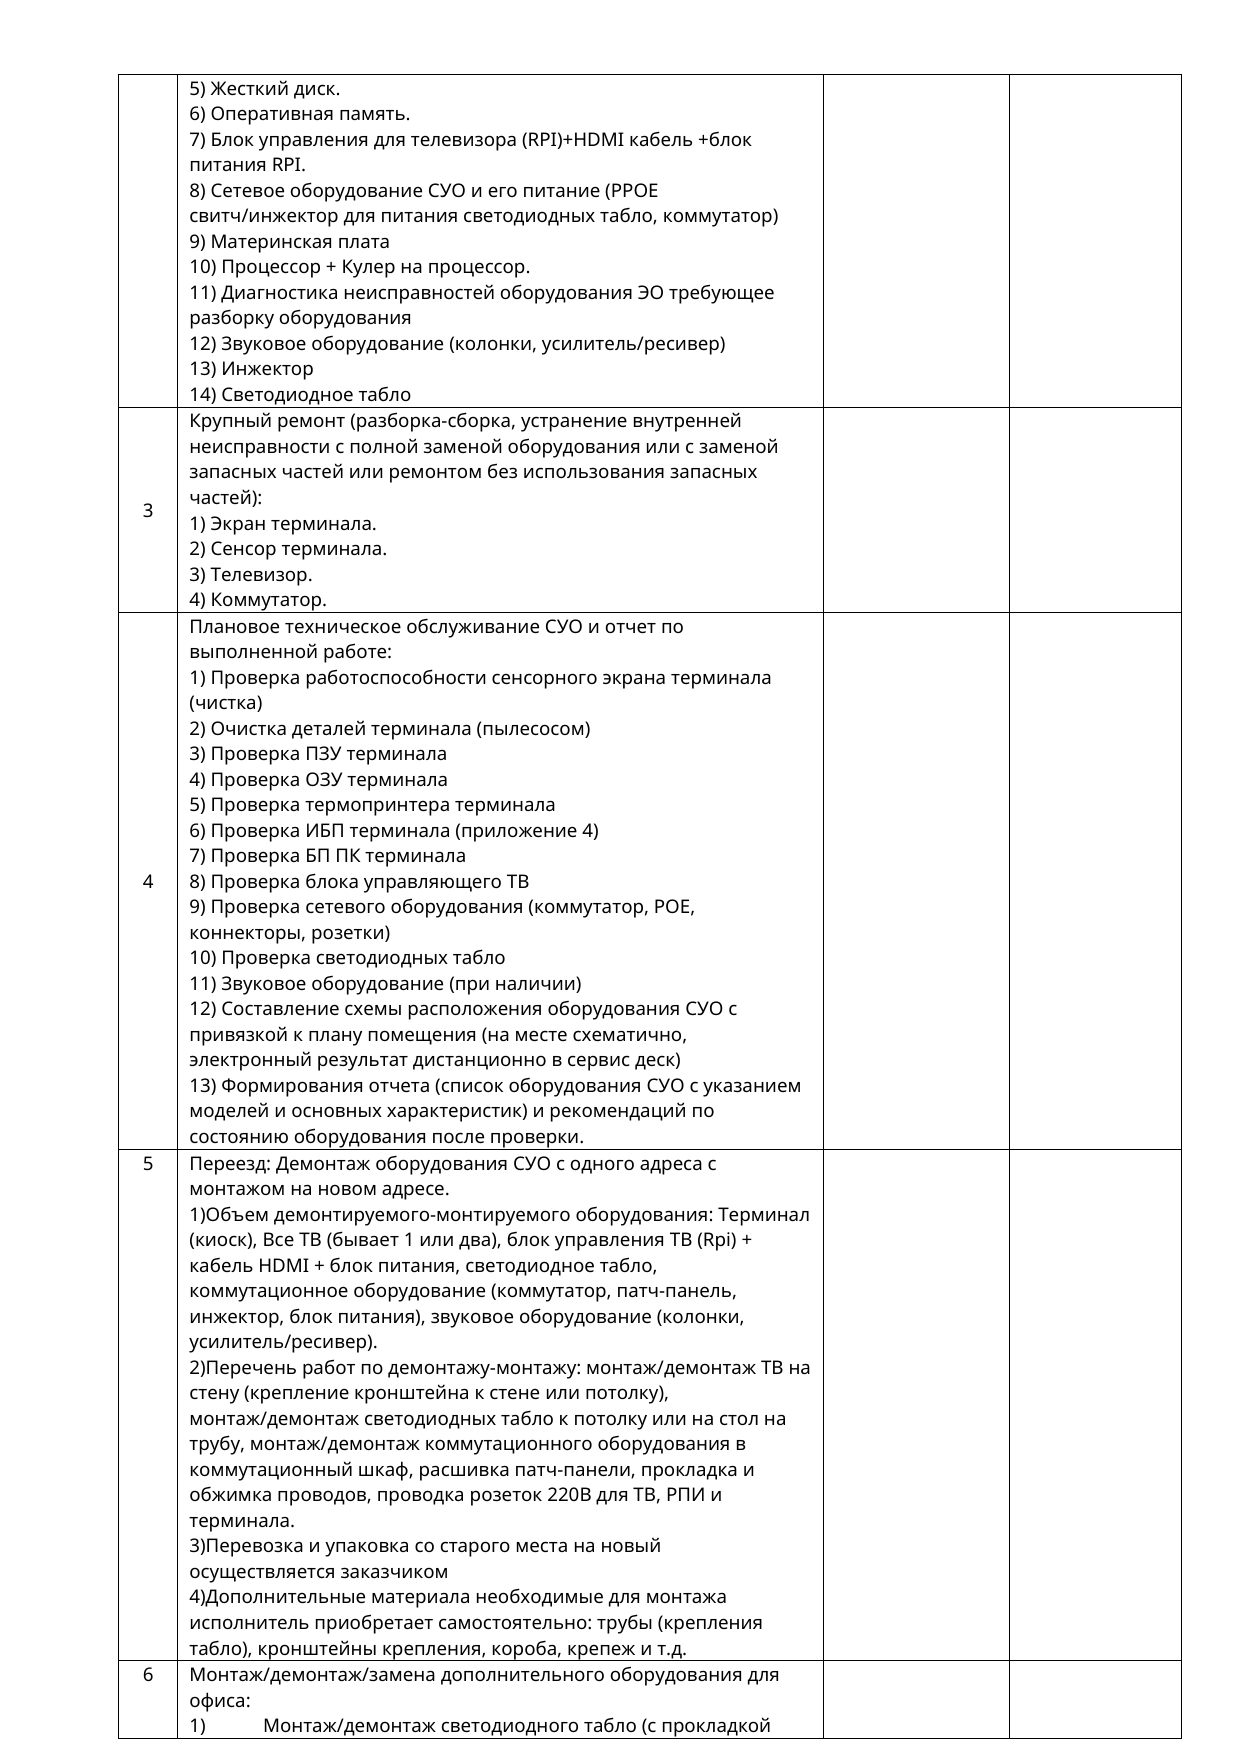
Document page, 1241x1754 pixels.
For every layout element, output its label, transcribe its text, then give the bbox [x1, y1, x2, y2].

table_cell [1010, 75, 1181, 407]
table_cell [1010, 1150, 1181, 1660]
table_cell Переезд: Демонтаж оборудования СУО с одного адреса с монтажом на новом адресе. 1)Объем демонтируемого-монтируемого оборудования: Терминал (киоск), Все ТВ (бывает 1 или два), блок управления ТВ (Rpi) + кабель HDMI + блок питания, светодиодное табло, коммутационное оборудование (коммутатор, патч-панель, инжектор, блок питания), звуковое оборудование (колонки, усилитель/ресивер). 2)Перечень работ по демонтажу-монтажу: монтаж/демонтаж ТВ на стену (крепление кронштейна к стене или потолку), монтаж/демонтаж светодиодных табло к потолку или на стол на трубу, монтаж/демонтаж коммутационного оборудования в коммутационный шкаф, расшивка патч-панели, прокладка и обжимка проводов, проводка розеток 220В для ТВ, РПИ и терминала. 3)Перевозка и упаковка со старого места на новый осуществляется заказчиком 4)Дополнительные материала необходимые для монтажа исполнитель приобретает самостоятельно: трубы (крепления табло), кронштейны крепления, короба, крепеж и т.д. [178, 1150, 823, 1660]
table_cell [824, 1661, 1009, 1738]
table_cell [824, 1150, 1009, 1660]
table_cell Плановое техническое обслуживание СУО и отчет по выполненной работе: 1) Проверка работоспособности сенсорного экрана терминала (чистка) 2) Очистка деталей терминала (пылесосом) 3) Проверка ПЗУ терминала 4) Проверка ОЗУ терминала 5) Проверка термопринтера терминала 6) Проверка ИБП терминала (приложение 4) 7) Проверка БП ПК терминала 8) Проверка блока управляющего ТВ 9) Проверка сетевого оборудования (коммутатор, POE, коннекторы, розетки) 10) Проверка светодиодных табло 11) Звуковое оборудование (при наличии) 12) Составление схемы расположения оборудования СУО с привязкой к плану помещения (на месте схематично, электронный результат дистанционно в сервис деск) 13) Формирования отчета (список оборудования СУО с указанием моделей и основных характеристик) и рекомендаций по состоянию оборудования после проверки. [178, 613, 823, 1149]
table_cell [824, 408, 1009, 612]
table_cell [1010, 1661, 1181, 1738]
table_cell 2 [119, 75, 177, 407]
table_cell 5 [119, 1150, 177, 1660]
table_cell [1010, 613, 1181, 1149]
table_cell [1010, 408, 1181, 612]
table_cell 4 [119, 613, 177, 1149]
table_cell Крупный ремонт (разборка-сборка, устранение внутренней неисправности с полной заменой оборудования или с заменой запасных частей или ремонтом без использования запасных частей): 1) Экран терминала. 2) Сенсор терминала. 3) Телевизор. 4) Коммутатор. [178, 408, 823, 612]
table_cell 3 [119, 408, 177, 612]
table_cell 6 [119, 1661, 177, 1738]
table_cell [824, 75, 1009, 407]
table_cell [824, 613, 1009, 1149]
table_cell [178, 1661, 823, 1738]
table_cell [178, 75, 823, 407]
